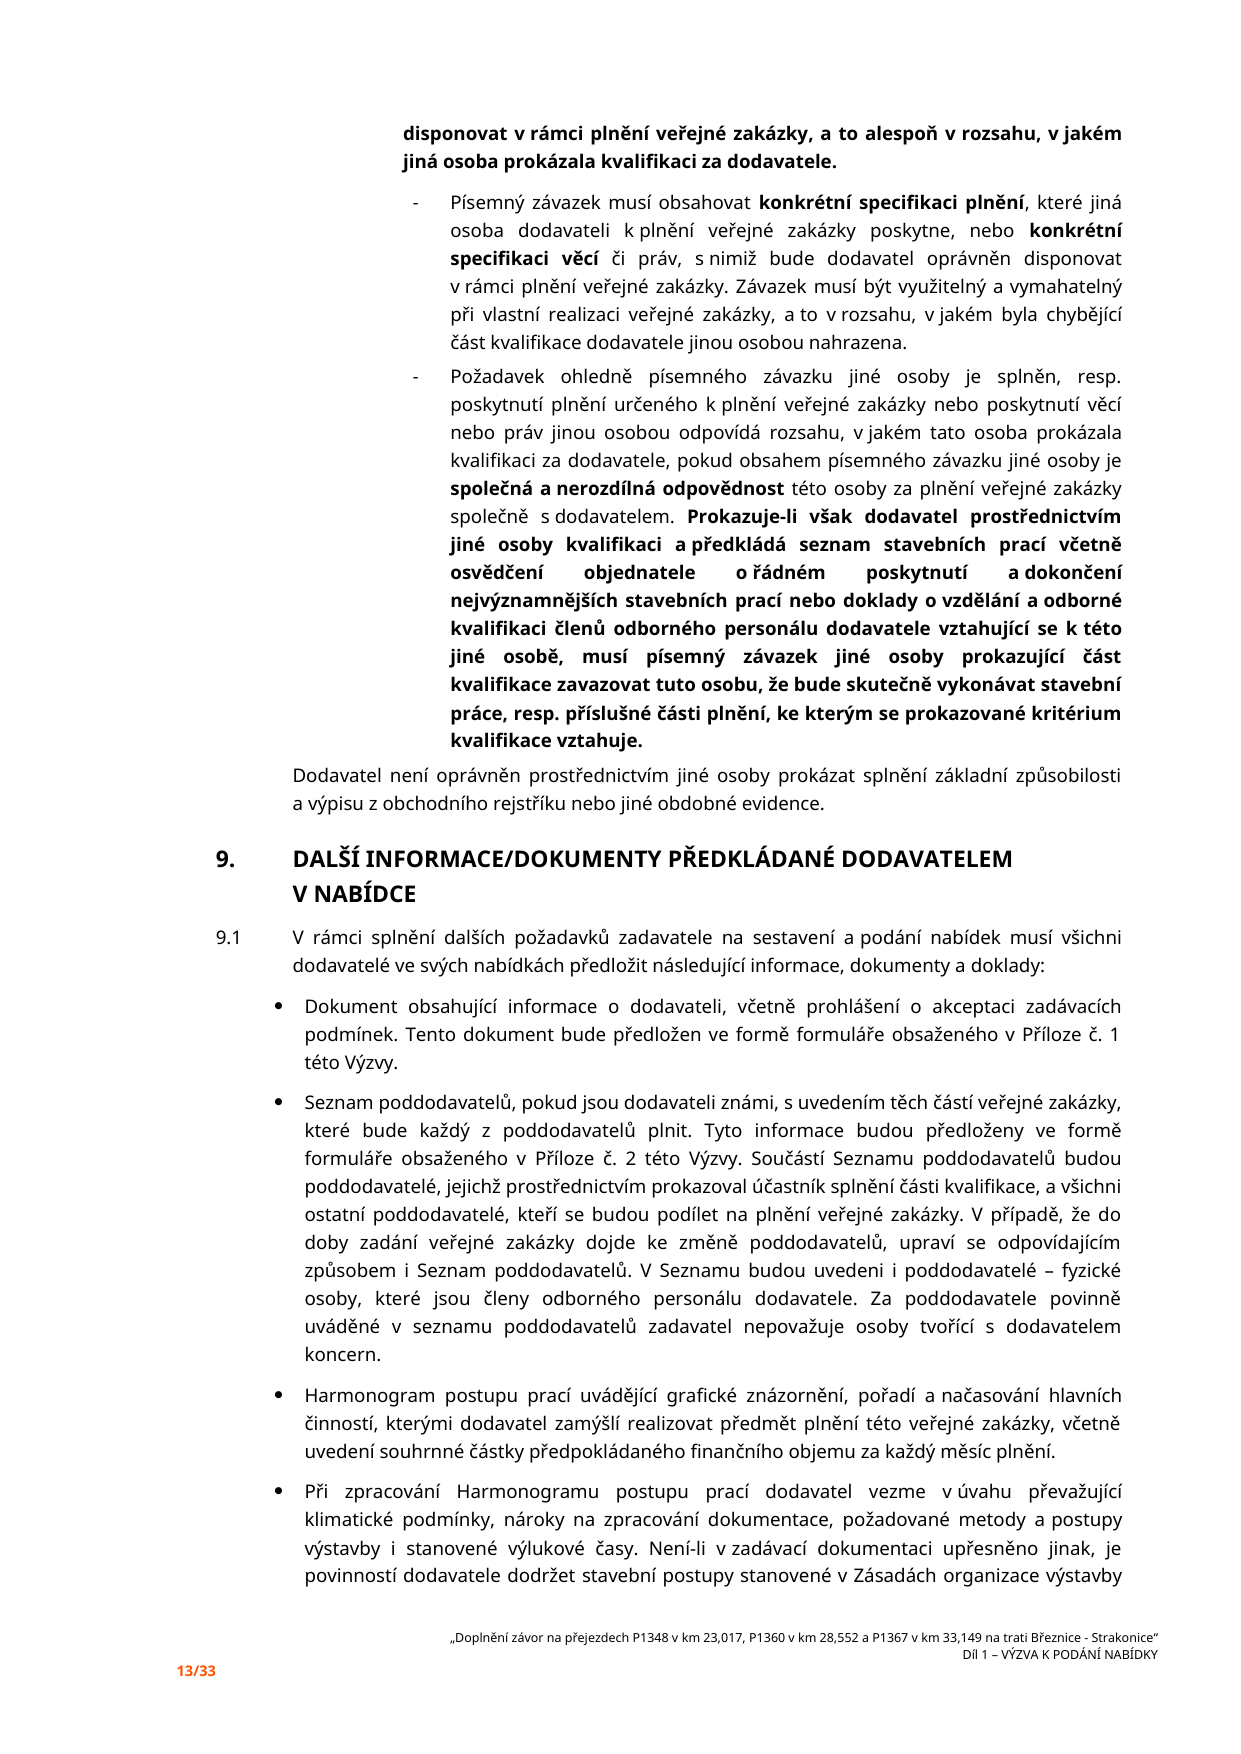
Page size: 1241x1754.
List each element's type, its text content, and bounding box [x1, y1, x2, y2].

list Požadavek ohledně písemného závazku jiné osoby je splněn, resp. poskytnutí plnění určeného k plnění veřejné zakázky nebo poskytnutí věcí nebo práv jinou osobou odpovídá rozsahu, v jakém tato osoba prokázala kvalifikaci za dodavatele, pokud obsahem písemného závazku jiné osoby je společná a nerozdílná odpovědnost této osoby za plnění veřejné zakázky společně s dodavatelem. Prokazuje-li však dodavatel prostřednictvím jiné osoby kvalifikaci a předkládá seznam stavebních prací včetně osvědčení objednatele o řádném poskytnutí a dokončení nejvýznamnějších stavebních prací nebo doklady o vzdělání a odborné kvalifikaci členů odborného personálu dodavatele vztahující se k této jiné osobě, musí písemný závazek jiné osoby prokazující část kvalifikace zavazovat tuto osobu, že bude skutečně vykonávat stavební práce, resp. příslušné části plnění, ke kterým se prokazované kritérium kvalifikace vztahuje. [413, 363, 1122, 753]
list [275, 1479, 1122, 1588]
list Dokument obsahující informace o dodavateli, včetně prohlášení o akceptaci zadávacích podmínek. Tento dokument bude předložen ve formě formuláře obsaženého v Příloze č. 1 této Výzvy. [275, 993, 1122, 1074]
list Písemný závazek musí obsahovat konkrétní specifikaci plnění, které jiná osoba dodavateli k plnění veřejné zakázky poskytne, nebo konkrétní specifikaci věcí či práv, s nimiž bude dodavatel oprávněn disponovat v rámci plnění veřejné zakázky. Závazek musí být využitelný a vymahatelný při vlastní realizaci veřejné zakázky, a to v rozsahu, v jakém byla chybějící část kvalifikace dodavatele jinou osobou nahrazena. [413, 189, 1122, 355]
list Harmonogram postupu prací uvádějící grafické znázornění, pořadí a načasování hlavních činností, kterými dodavatel zamýšlí realizovat předmět plnění této veřejné zakázky, včetně uvedení souhrnné částky předpokládaného finančního objemu za každý měsíc plnění. [275, 1382, 1122, 1464]
text V rámci splnění dalších požadavků zadavatele na sestavení a podání nabídek musí všichni dodavatelé ve svých nabídkách předložit následující informace, dokumenty a doklady: [216, 924, 1122, 978]
text Dodavatel není oprávněn prostřednictvím jiné osoby prokázat splnění základní způsobilosti a výpisu z obchodního rejstříku nebo jiné obdobné evidence. [292, 762, 1122, 816]
text DALŠÍ INFORMACE/DOKUMENTY PŘEDKLÁDANÉ DODAVATELEM V NABÍDCE [216, 843, 1122, 909]
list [365, 121, 1122, 174]
list Seznam poddodavatelů, pokud jsou dodavateli známi, s uvedením těch částí veřejné zakázky, které bude každý z poddodavatelů plnit. Tyto informace budou předloženy ve formě formuláře obsaženého v Příloze č. 2 této Výzvy. Součástí Seznamu poddodavatelů budou poddodavatelé, jejichž prostřednictvím prokazoval účastník splnění části kvalifikace, a všichni ostatní poddodavatelé, kteří se budou podílet na plnění veřejné zakázky. V případě, že do doby zadání veřejné zakázky dojde ke změně poddodavatelů, upraví se odpovídajícím způsobem i Seznam poddodavatelů. V Seznamu budou uvedeni i poddodavatelé – fyzické osoby, které jsou členy odborného personálu dodavatele. Za poddodavatele povinně uváděné v seznamu poddodavatelů zadavatel nepovažuje osoby tvořící s dodavatelem koncern. [275, 1089, 1122, 1367]
